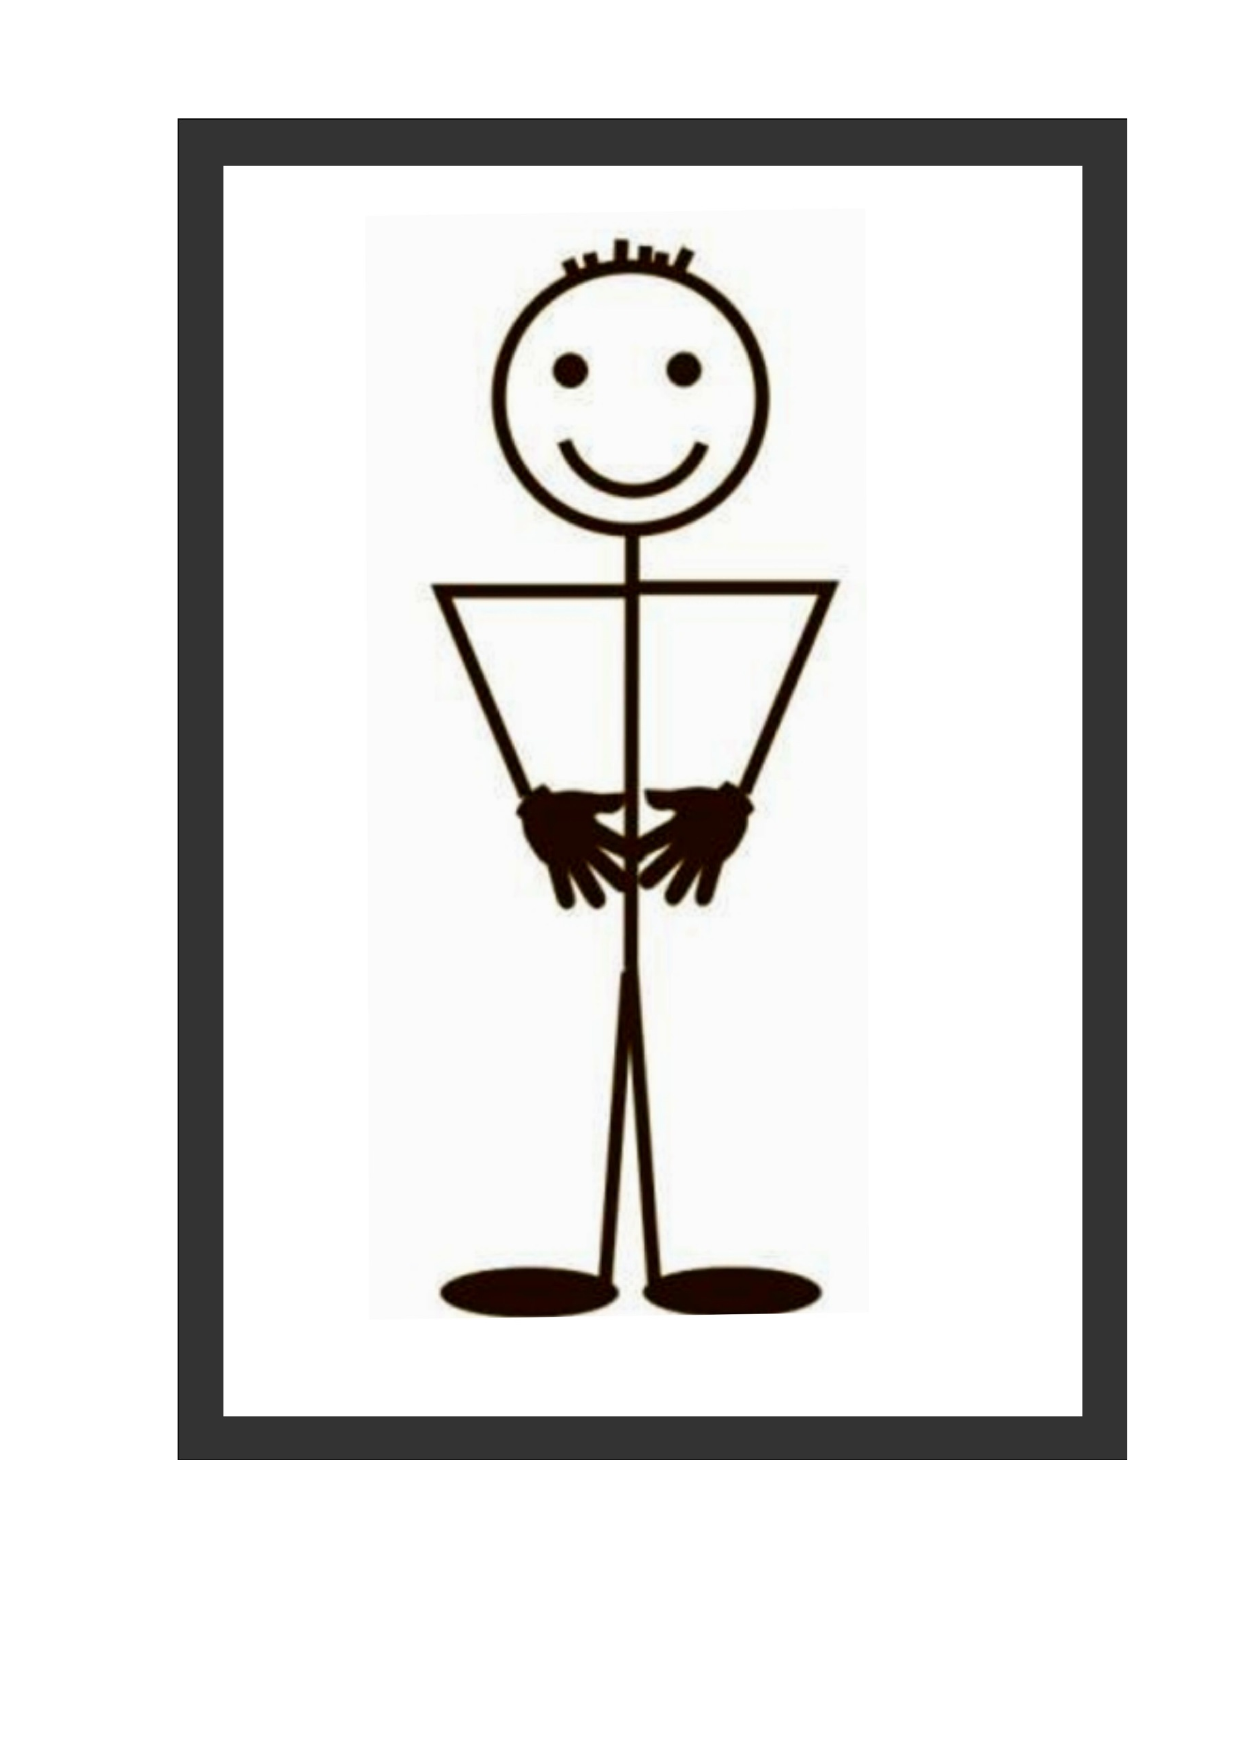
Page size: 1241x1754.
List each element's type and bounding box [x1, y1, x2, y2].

picture [177, 118, 1128, 1460]
